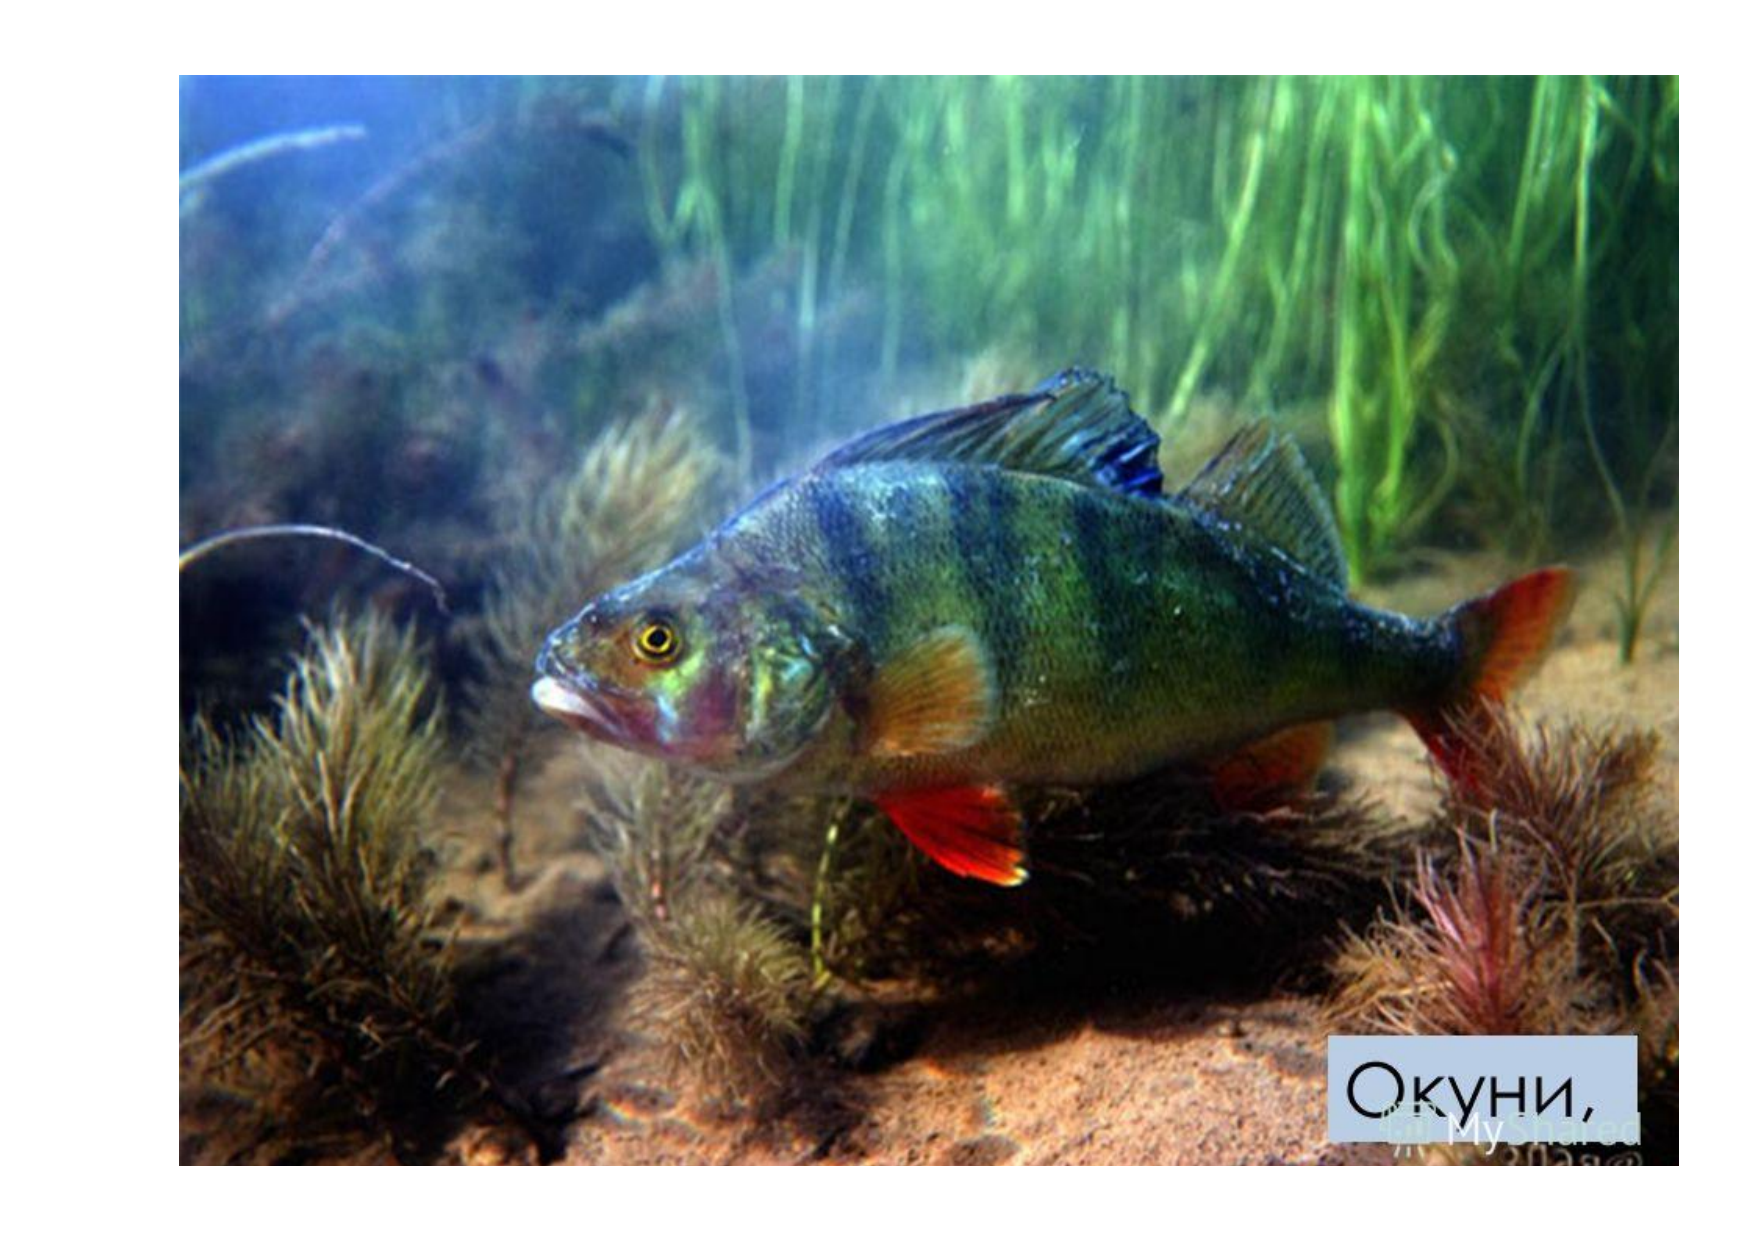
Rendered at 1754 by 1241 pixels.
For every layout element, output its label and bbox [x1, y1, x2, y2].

picture [179, 75, 1679, 1166]
